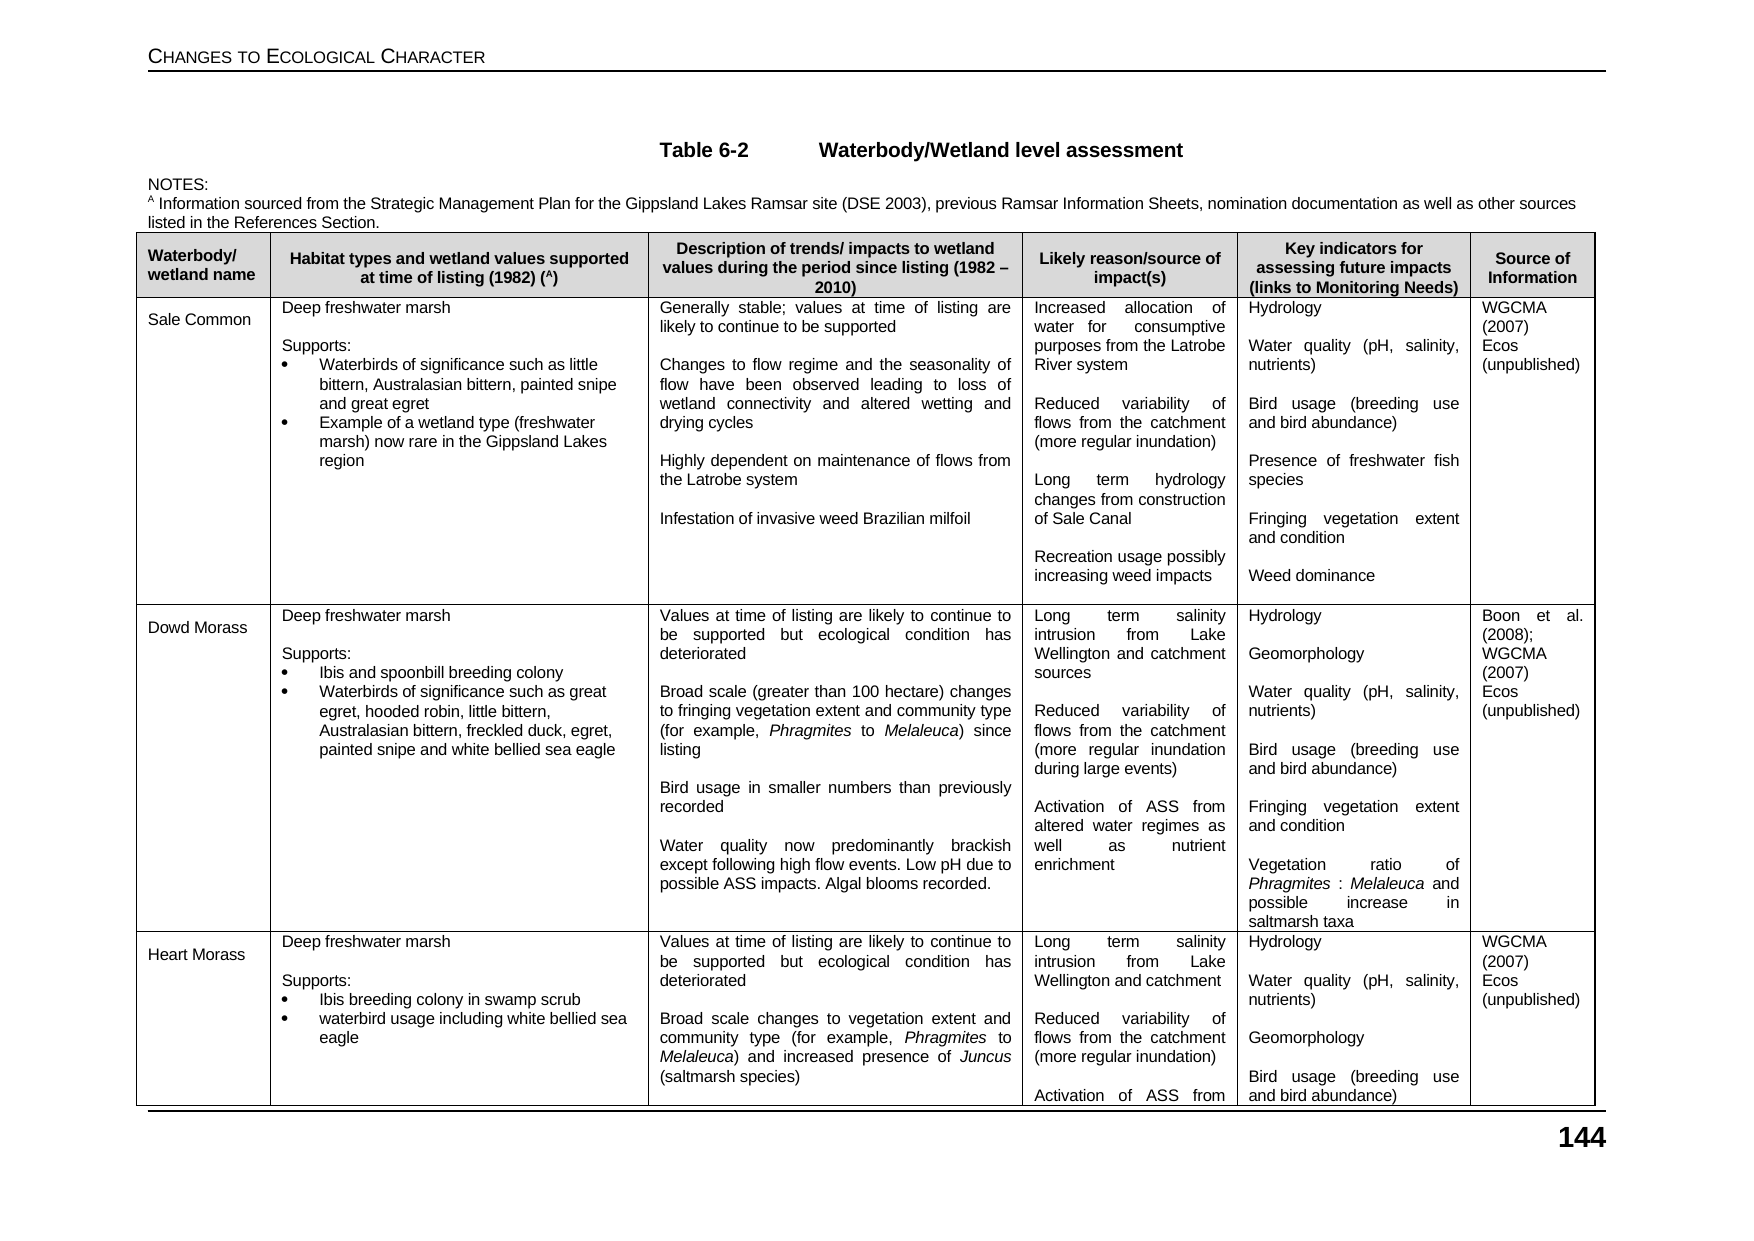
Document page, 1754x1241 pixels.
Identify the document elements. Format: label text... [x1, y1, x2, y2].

table_header Likely reason/source of impact(s) [1023, 233, 1237, 297]
table_cell Dowd Morass [137, 605, 270, 931]
table_cell Values at time of listing are likely to continue to be supported but ecological condition has deteriorated Broad scale (greater than 100 hectare) changes to fringing vegetation extent and community type (for example, Phragmites to Melaleuca) since listing Bird usage in smaller numbers than previously recorded Water quality now predominantly brackish except following high flow events. Low pH due to possible ASS impacts. Algal blooms recorded. [649, 605, 1022, 931]
text NOTES: [148, 174, 1606, 193]
table_header Description of trends/ impacts to wetland values during the period since listing (1982 – 2010) [649, 233, 1022, 297]
table_cell WGCMA (2007) Ecos (unpublished) [1471, 298, 1594, 604]
table_cell Deep freshwater marsh Supports: Waterbirds of significance such as little bittern, Australasian bittern, painted snipe and great egret Example of a wetland type (freshwater marsh) now rare in the region [271, 298, 648, 604]
table_cell WGCMA (2007) Ecos (unpublished) [1471, 932, 1594, 1105]
text A Information sourced from the Strategic Management Plan for the Gippsland Lakes Ramsar site (DSE 2003), previous Ramsar Information Sheets, nomination documentation as well as other sources listed in the References Section. [148, 193, 1606, 232]
table_cell Hydrology Water quality (pH, salinity, nutrients) Bird usage (breeding use and bird abundance) Presence of freshwater fish species Fringing vegetation extent and condition Weed dominance [1238, 298, 1470, 604]
table_header Source of Information [1471, 233, 1594, 297]
table_cell Common [137, 298, 270, 604]
table_cell Heart Morass [137, 932, 270, 1105]
table_cell Boon et al. (2008); WGCMA (2007) Ecos (unpublished) [1471, 605, 1594, 931]
table_cell Increased allocation of water for consumptive purposes from the Latrobe River system Reduced variability of flows from the catchment (more regular inundation) Long term hydrology changes from construction of Recreation usage possibly increasing weed impacts [1023, 298, 1237, 604]
table_cell Generally stable; values at time of listing are likely to continue to be supported Changes to flow regime and the seasonality of flow have been observed leading to loss of wetland connectivity and altered wetting and drying cycles Highly dependent on maintenance of flows from the Latrobe system Infestation of invasive weed Brazilian milfoil [649, 298, 1022, 604]
table_header Key indicators for assessing future impacts (links to Monitoring Needs) [1238, 233, 1470, 297]
table_header Habitat types and wetland values supported at time of listing (1982) (A) [271, 233, 648, 297]
table_cell Deep freshwater marsh Supports: Ibis breeding colony in swamp scrub waterbird usage including white bellied sea eagle [271, 932, 648, 1105]
table_cell Hydrology Geomorphology Water quality (pH, salinity, nutrients) Bird usage (breeding use and bird abundance) Fringing vegetation extent and condition Vegetation ratio of Phragmites : Melaleuca and possible increase in saltmarsh taxa [1238, 605, 1470, 931]
table_cell Deep freshwater marsh Supports: Ibis and spoonbill breeding colony Waterbirds of significance such as great egret, hooded robin, little bittern, Australasian bittern, freckled duck, egret, painted snipe and white bellied sea eagle [271, 605, 648, 931]
table_header Waterbody/ wetland name [137, 233, 270, 297]
table_cell Long term salinity intrusion from and catchment sources Reduced variability of flows from the catchment (more regular inundation during large events) Activation of ASS from altered water regimes as well as nutrient enrichment [1023, 605, 1237, 931]
